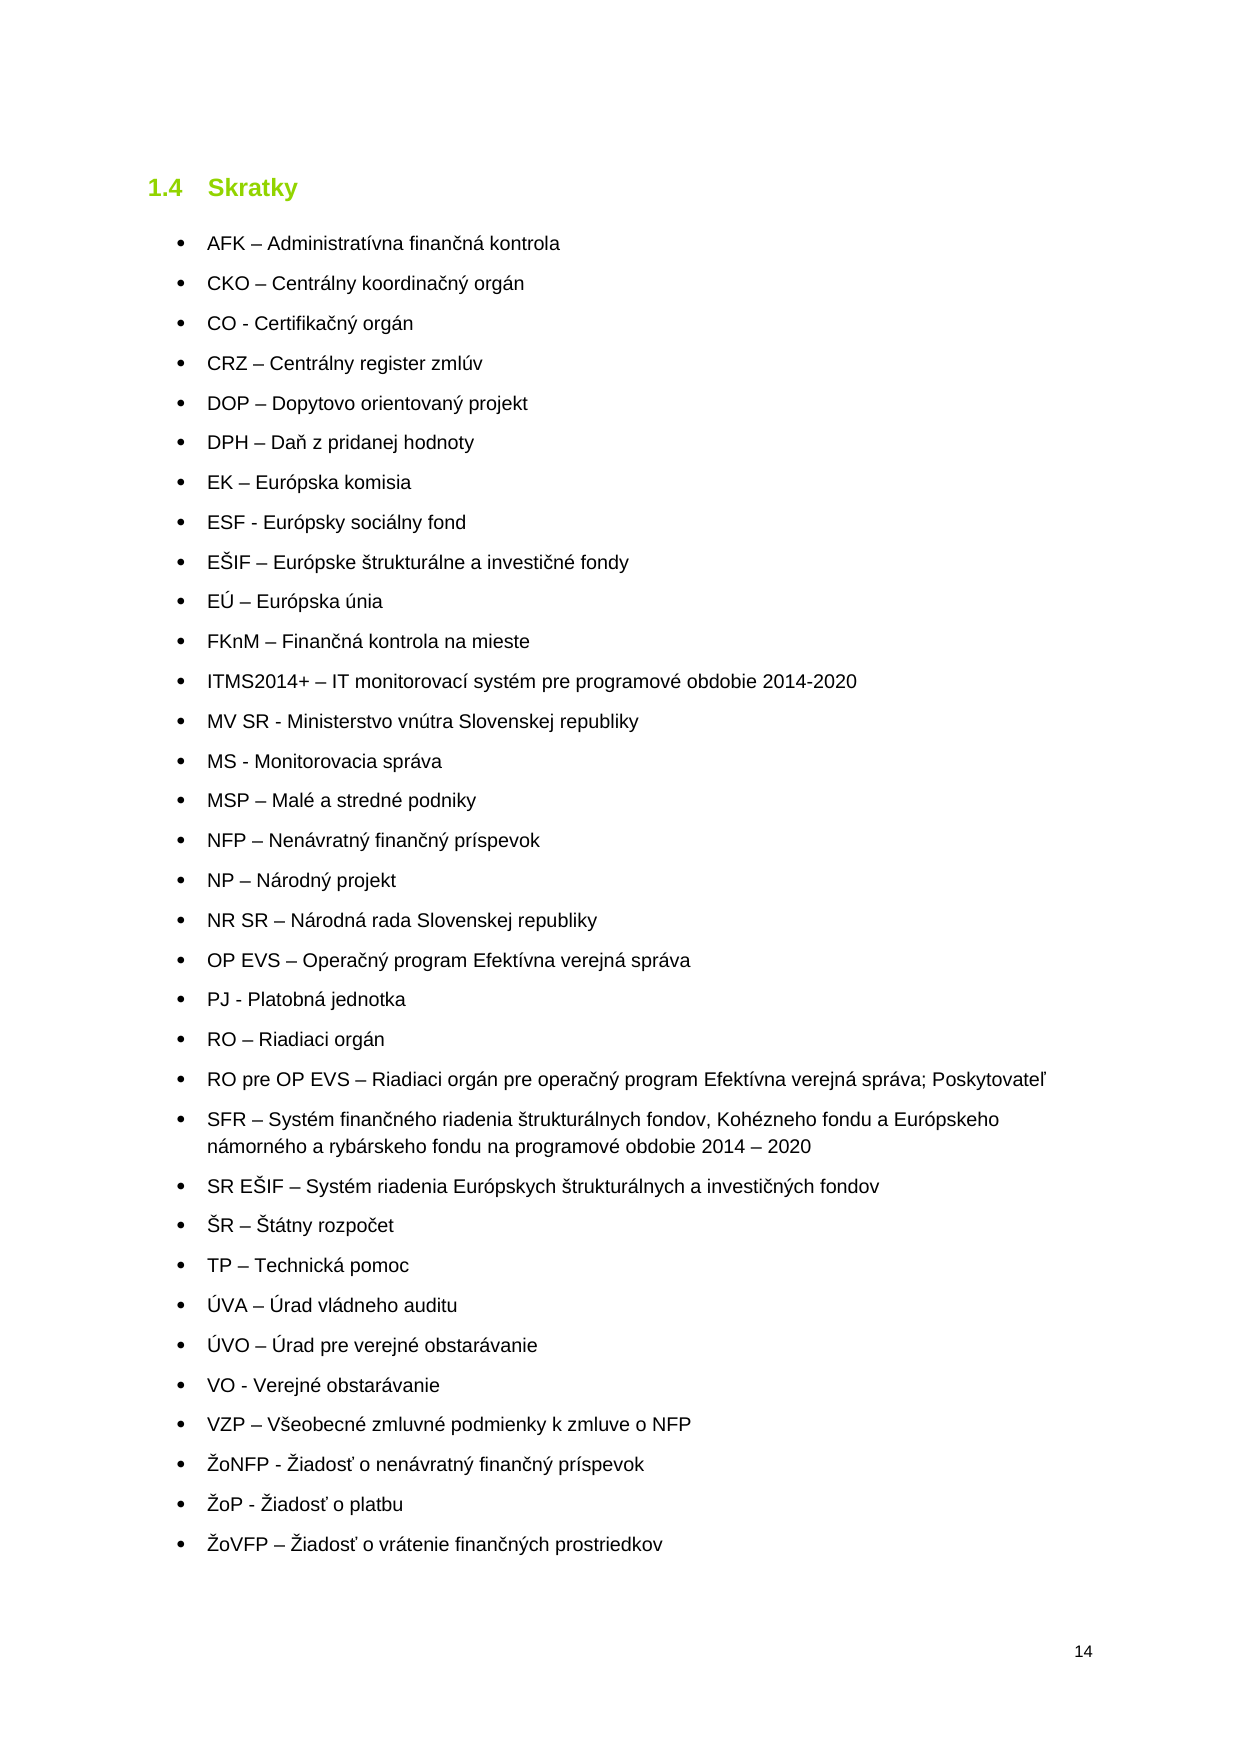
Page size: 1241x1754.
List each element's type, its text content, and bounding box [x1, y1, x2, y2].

text ŽoP - Žiadosť o platbu [177, 1493, 1092, 1516]
text ÚVO – Úrad pre verejné obstarávanie [177, 1334, 1092, 1357]
text ŠR – Štátny rozpočet [177, 1214, 1092, 1237]
text CRZ – Centrálny register zmlúv [177, 352, 1092, 374]
text MSP – Malé a stredné podniky [177, 789, 1092, 812]
text ITMS2014+ – IT monitorovací systém pre programové obdobie 2014-2020 [177, 670, 1092, 693]
text OP EVS – Operačný program Efektívna verejná správa [177, 948, 1092, 971]
text NP – Národný projekt [177, 869, 1092, 892]
text RO – Riadiaci orgán [177, 1028, 1092, 1051]
text NR SR – Národná rada Slovenskej republiky [177, 909, 1092, 931]
text EK – Európska komisia [177, 471, 1092, 494]
text ÚVA – Úrad vládneho auditu [177, 1294, 1092, 1317]
text VZP – Všeobecné zmluvné podmienky k zmluve o NFP [177, 1413, 1092, 1436]
text EŠIF – Európske štrukturálne a investičné fondy [177, 551, 1092, 573]
text VO - Verejné obstarávanie [177, 1373, 1092, 1396]
text EÚ – Európska únia [177, 590, 1092, 613]
text ESF - Európsky sociálny fond [177, 511, 1092, 533]
text ŽoVFP – Žiadosť o vrátenie finančných prostriedkov [177, 1533, 1092, 1556]
text SFR – Systém finančného riadenia štrukturálnych fondov, Kohézneho fondu a Európskeho námorného a rybárskeho fondu na programové obdobie 2014 – 2020 [177, 1108, 1092, 1158]
text CO - Certifikačný orgán [177, 312, 1092, 334]
text PJ - Platobná jednotka [177, 988, 1092, 1011]
text MV SR - Ministerstvo vnútra Slovenskej republiky [177, 710, 1092, 732]
text DPH – Daň z pridanej hodnoty [177, 431, 1092, 454]
text TP – Technická pomoc [177, 1254, 1092, 1277]
text CKO – Centrálny koordinačný orgán [177, 272, 1092, 295]
text ŽoNFP - Žiadosť o nenávratný finančný príspevok [177, 1453, 1092, 1476]
text DOP – Dopytovo orientovaný projekt [177, 391, 1092, 414]
subtitle Skratky [148, 173, 1092, 201]
text AFK – Administratívna finančná kontrola [177, 232, 1092, 255]
text NFP – Nenávratný finančný príspevok [177, 829, 1092, 852]
text MS - Monitorovacia správa [177, 749, 1092, 772]
text RO pre OP EVS – Riadiaci orgán pre operačný program Efektívna verejná správa; Poskytovateľ [177, 1068, 1092, 1091]
text FKnM – Finančná kontrola na mieste [177, 630, 1092, 653]
text SR EŠIF – Systém riadenia Európskych štrukturálnych a investičných fondov [177, 1174, 1092, 1197]
